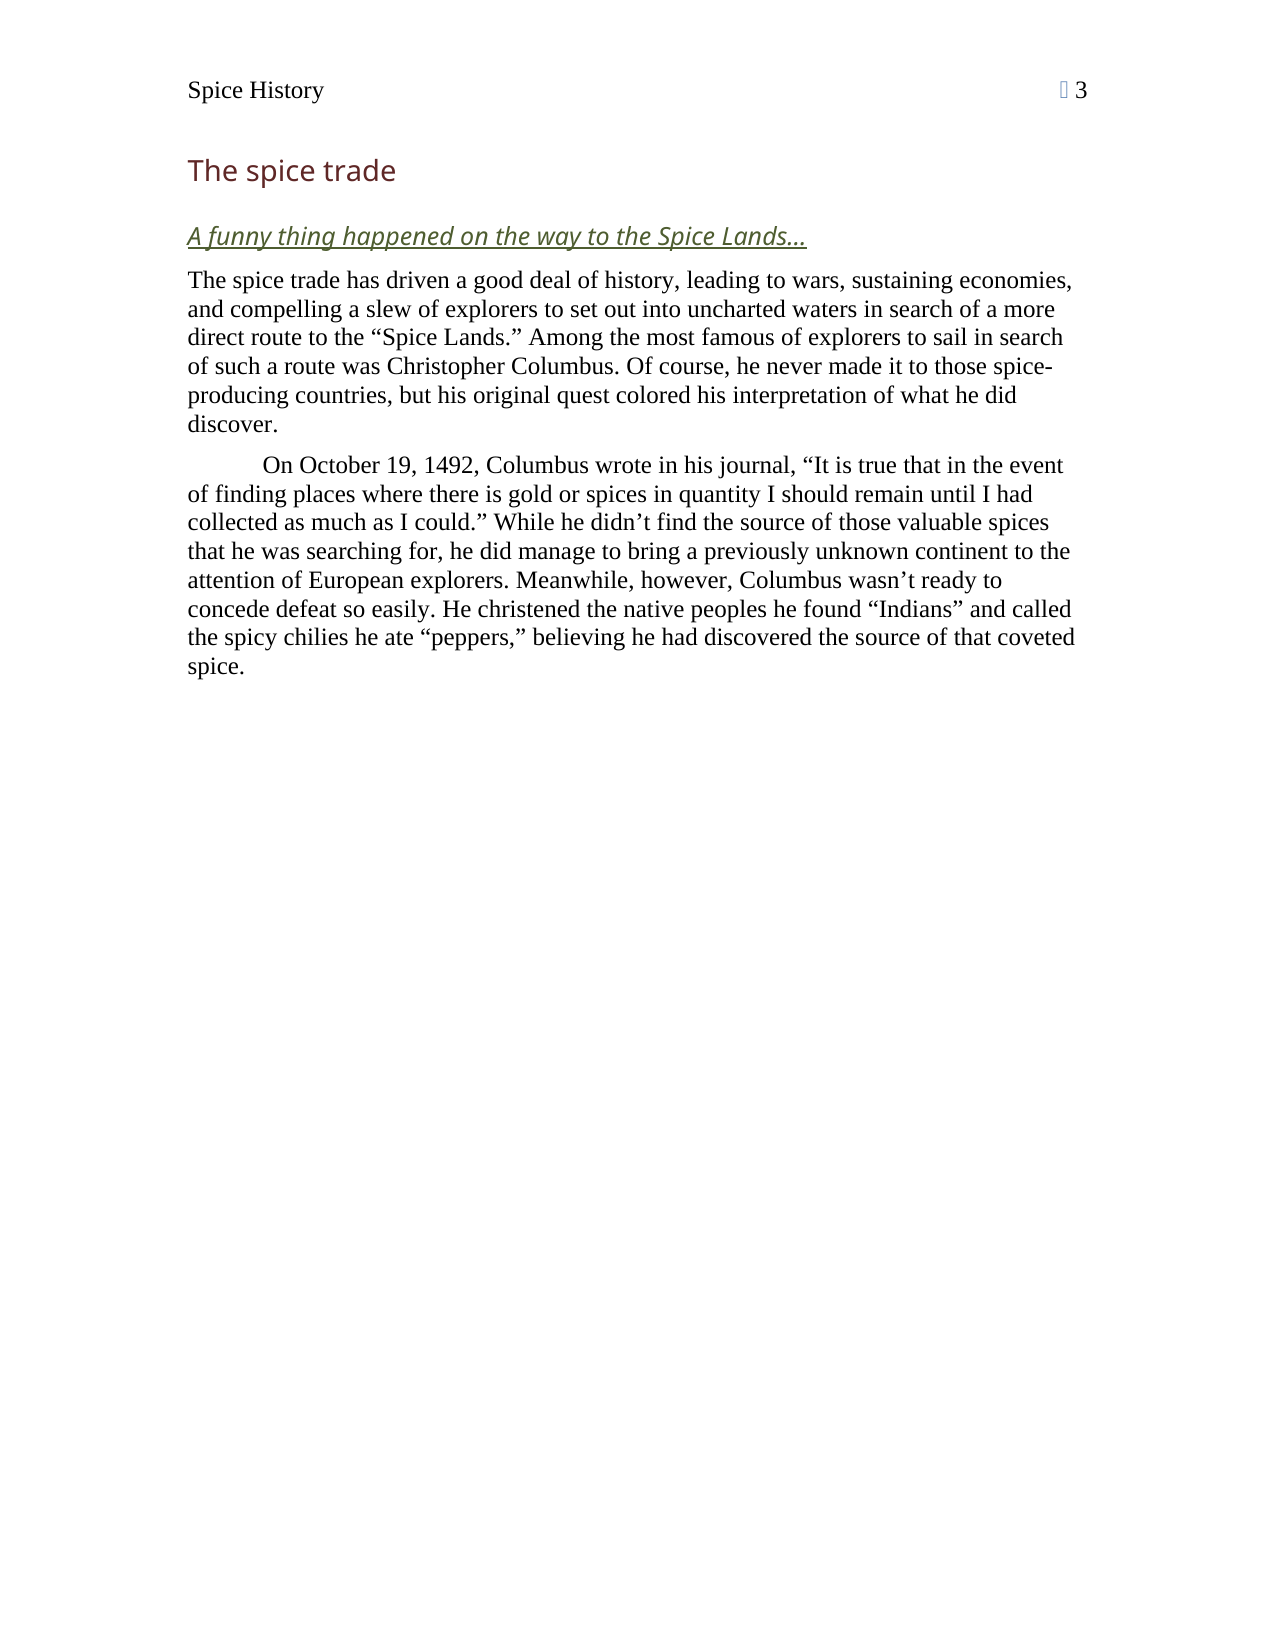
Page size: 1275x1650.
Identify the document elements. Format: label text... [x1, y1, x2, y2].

text The spice trade has driven a good deal of history, leading to wars, sustaining economies, and compelling a slew of explorers to set out into uncharted waters in search of a more direct route to the “Spice Lands.” Among the most famous of explorers to sail in search of such a route was Christopher Columbus. Of course, he never made it to those spice-producing countries, but his original quest colored his interpretation of what he did discover. [187, 265, 1087, 437]
subtitle A funny thing happened on the way to the Spice Lands… [187, 218, 1087, 252]
subtitle The spice trade [187, 150, 1087, 190]
text On October 19, 1492, wrote in his journal, “It is true that in the event of finding places where there is gold or spices in quantity I should remain until I had collected as much as I could.” While he didn’t find the source of those valuable spices that he was searching for, he did manage to bring a previously unknown continent to the attention of European explorers. Meanwhile, however, wasn’t ready to concede defeat so easily. He christened the native peoples he found “Indians” and called the spicy chilies he ate “peppers,” believing he had discovered the source of that coveted spice. [187, 450, 1087, 680]
